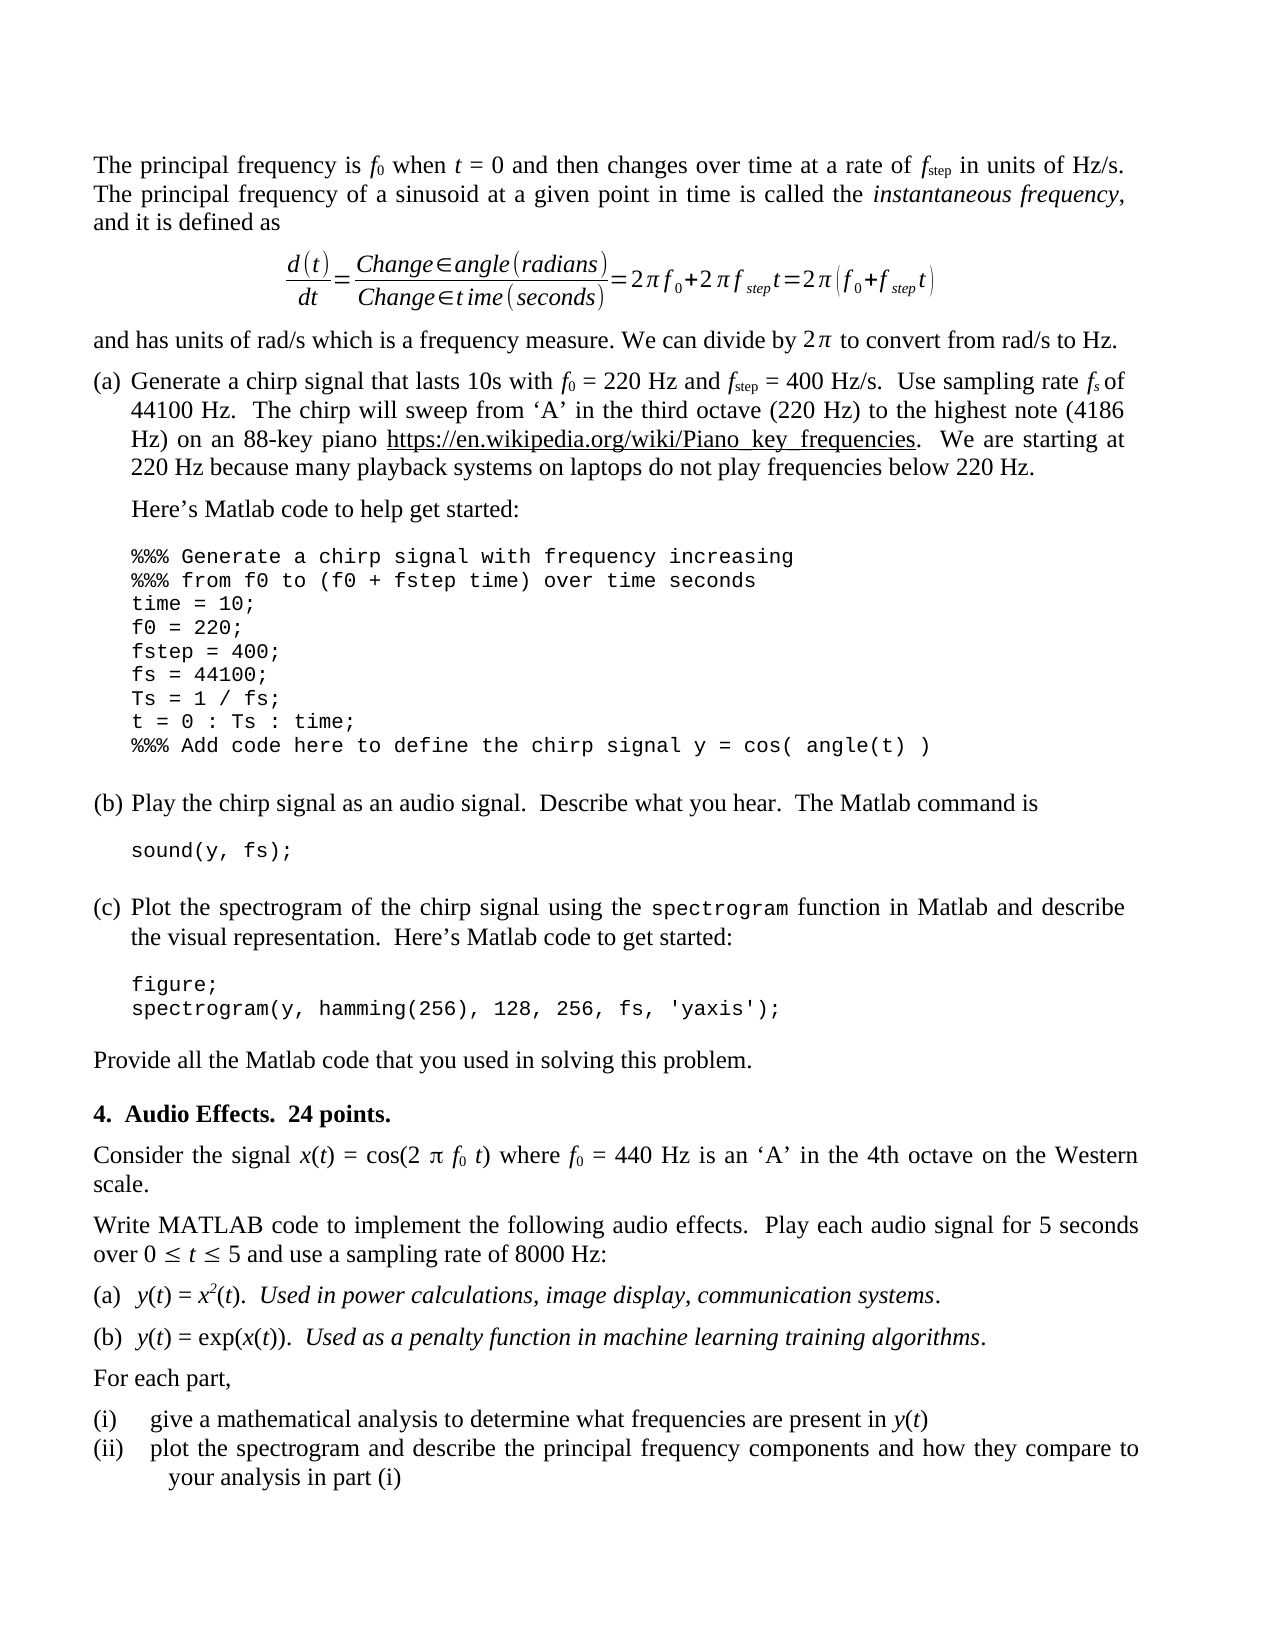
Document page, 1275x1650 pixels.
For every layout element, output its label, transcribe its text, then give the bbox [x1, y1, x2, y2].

text Here’s Matlab code to help get started: [131, 494, 1125, 522]
text Write MATLAB code to implement the following audio effects. Play each audio signal for 5 seconds over 0 t 5 and use a sampling rate of 8000 Hz: [93, 1210, 1140, 1268]
list Plot the spectrogram of the chirp signal using the spectrogram function in Matlab and describe the visual representation. Here’s Matlab code to get started: [93, 892, 1125, 951]
list give a mathematical analysis to determine what frequencies are present in y(t) [93, 1404, 1140, 1433]
text t = 0 : Ts : time; [131, 712, 1125, 735]
text spectrogram(y, hamming(256), 128, 256, fs, 'yaxis'); [131, 998, 1125, 1022]
text %%% Add code here to define the chirp signal y = cos( angle(t) ) [131, 735, 1125, 759]
text Provide all the Matlab code that you used in solving this problem. [93, 1045, 1125, 1074]
list plot the spectrogram and describe the principal frequency components and how they compare to your analysis in part (i) [93, 1433, 1140, 1490]
text fs = 44100; [131, 664, 1125, 688]
text and has units of rad/s which is a frequency measure. We can divide by to convert from rad/s to Hz. [93, 325, 1125, 354]
text fstep = 400; [131, 641, 1125, 664]
text sound(y, fs); [131, 840, 1125, 864]
text 4. Audio Effects. 24 points. [93, 1099, 1125, 1128]
text %%% from f0 to (f0 + fstep time) over time seconds [131, 570, 1125, 593]
list y(t) = exp(x(t)). Used as a penalty function in machine learning training algorithms. [93, 1322, 1140, 1350]
list Generate a chirp signal that lasts 10s with f0 = 220 Hz and fstep = 400 Hz/s. Use sampling rate fs of 44100 Hz. The chirp will sweep from ‘A’ in the third octave (220 Hz) to the highest note (4186 Hz) on an 88-key piano https://en.wikipedia.org/wiki/Piano_key_frequencies. We are starting at 220 Hz because many playback systems on laptops do not play frequencies below 220 Hz. [93, 366, 1125, 481]
list y(t) = x2(t). Used in power calculations, image display, communication systems. [93, 1280, 1140, 1309]
text figure; [131, 974, 1125, 998]
text Consider the signal x(t) = cos(2  f0 t) where f0 = 440 Hz is an ‘A’ in the 4th octave on the Western scale. [93, 1140, 1140, 1198]
text The principal frequency is f0 when t = 0 and then changes over time at a rate of fstep in units of Hz/s. The principal frequency of a sinusoid at a given point in time is called the instantaneous frequency, and it is defined as [93, 150, 1125, 236]
text time = 10; [131, 593, 1125, 617]
text %%% Generate a chirp signal with frequency increasing [131, 546, 1125, 570]
text For each part, [93, 1363, 1140, 1392]
list Play the chirp signal as an audio signal. Describe what you hear. The Matlab command is [94, 788, 1125, 816]
text Ts = 1 / fs; [131, 688, 1125, 712]
text f0 = 220; [131, 617, 1125, 641]
